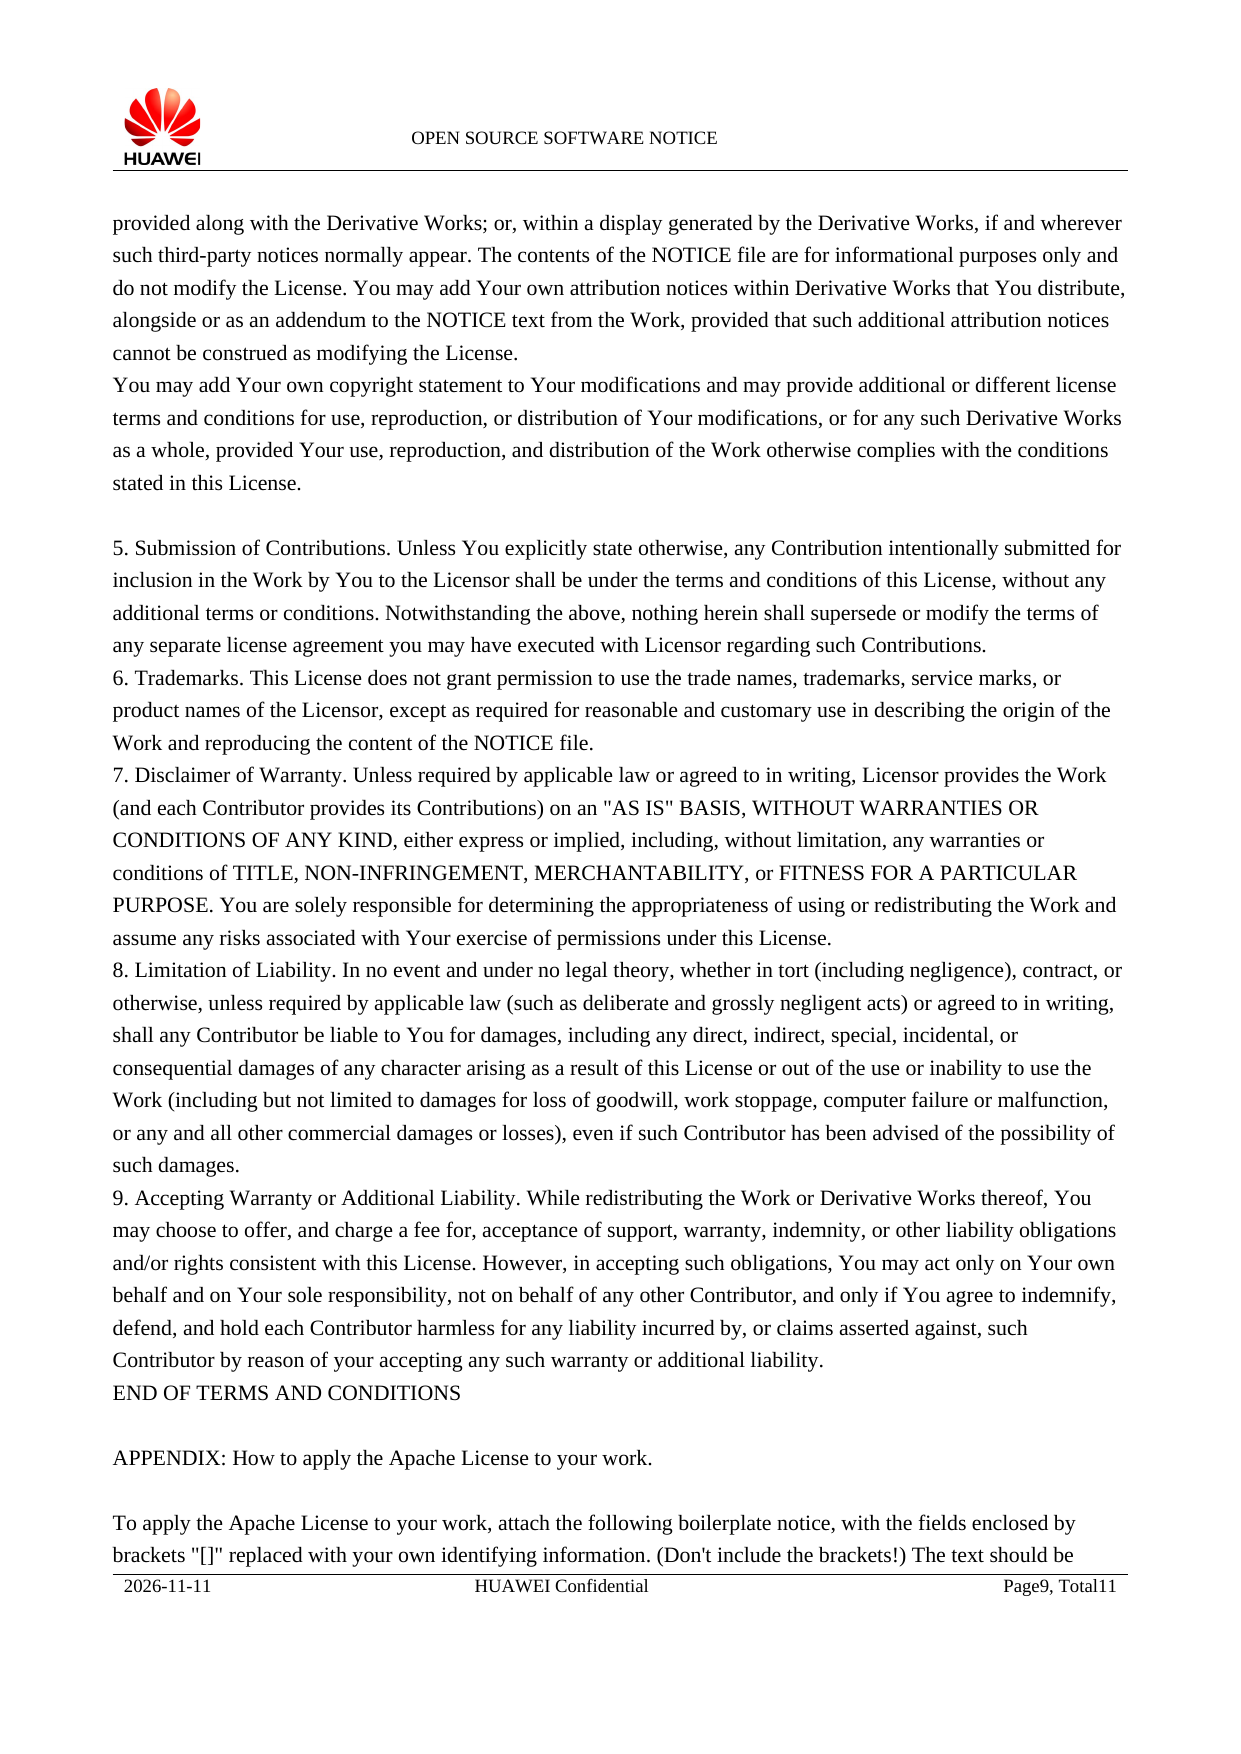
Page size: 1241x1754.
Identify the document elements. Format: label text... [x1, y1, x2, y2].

text 8. Limitation of Liability. In no event and under no legal theory, whether in tort (including negligence), contract, or otherwise, unless required by applicable law (such as deliberate and grossly negligent acts) or agreed to in writing, shall any Contributor be liable to You for damages, including any direct, indirect, special, incidental, or consequential damages of any character arising as a result of this License or out of the use or inability to use the Work (including but not limited to damages for loss of goodwill, work stoppage, computer failure or malfunction, or any and all other commercial damages or losses), even if such Contributor has been advised of the possibility of such damages. [112, 954, 1128, 1181]
text 5. Submission of Contributions. Unless You explicitly state otherwise, any Contribution intentionally submitted for inclusion in the Work by You to the Licensor shall be under the terms and conditions of this License, without any additional terms or conditions. Notwithstanding the above, nothing herein shall supersede or modify the terms of any separate license agreement you may have executed with Licensor regarding such Contributions. [112, 531, 1128, 661]
text APPENDIX: How to apply the Apache License to your work. [112, 1441, 1128, 1474]
text END OF TERMS AND CONDITIONS [112, 1376, 1128, 1409]
picture [124, 88, 201, 165]
text 6. Trademarks. This License does not grant permission to use the trade names, trademarks, service marks, or product names of the Licensor, except as required for reasonable and customary use in describing the origin of the Work and reproducing the content of the NOTICE file. [112, 661, 1128, 759]
text 7. Disclaimer of Warranty. Unless required by applicable law or agreed to in writing, Licensor provides the Work (and each Contributor provides its Contributions) on an "AS IS" BASIS, WITHOUT WARRANTIES OR CONDITIONS OF ANY KIND, either express or implied, including, without limitation, any warranties or conditions of TITLE, NON-INFRINGEMENT, MERCHANTABILITY, or FITNESS FOR A PARTICULAR PURPOSE. You are solely responsible for determining the appropriateness of using or redistributing the Work and assume any risks associated with Your exercise of permissions under this License. [112, 759, 1128, 954]
text 9. Accepting Warranty or Additional Liability. While redistributing the Work or Derivative Works thereof, You may choose to offer, and charge a fee for, acceptance of support, warranty, indemnity, or other liability obligations and/or rights consistent with this License. However, in accepting such obligations, You may act only on Your own behalf and on Your sole responsibility, not on behalf of any other Contributor, and only if You agree to indemnify, defend, and hold each Contributor harmless for any liability incurred by, or claims asserted against, such Contributor by reason of your accepting any such warranty or additional liability. [112, 1181, 1128, 1376]
text You may add Your own copyright statement to Your modifications and may provide additional or different license terms and conditions for use, reproduction, or distribution of Your modifications, or for any such Derivative Works as a whole, provided Your use, reproduction, and distribution of the Work otherwise complies with the conditions stated in this License. [112, 369, 1128, 499]
